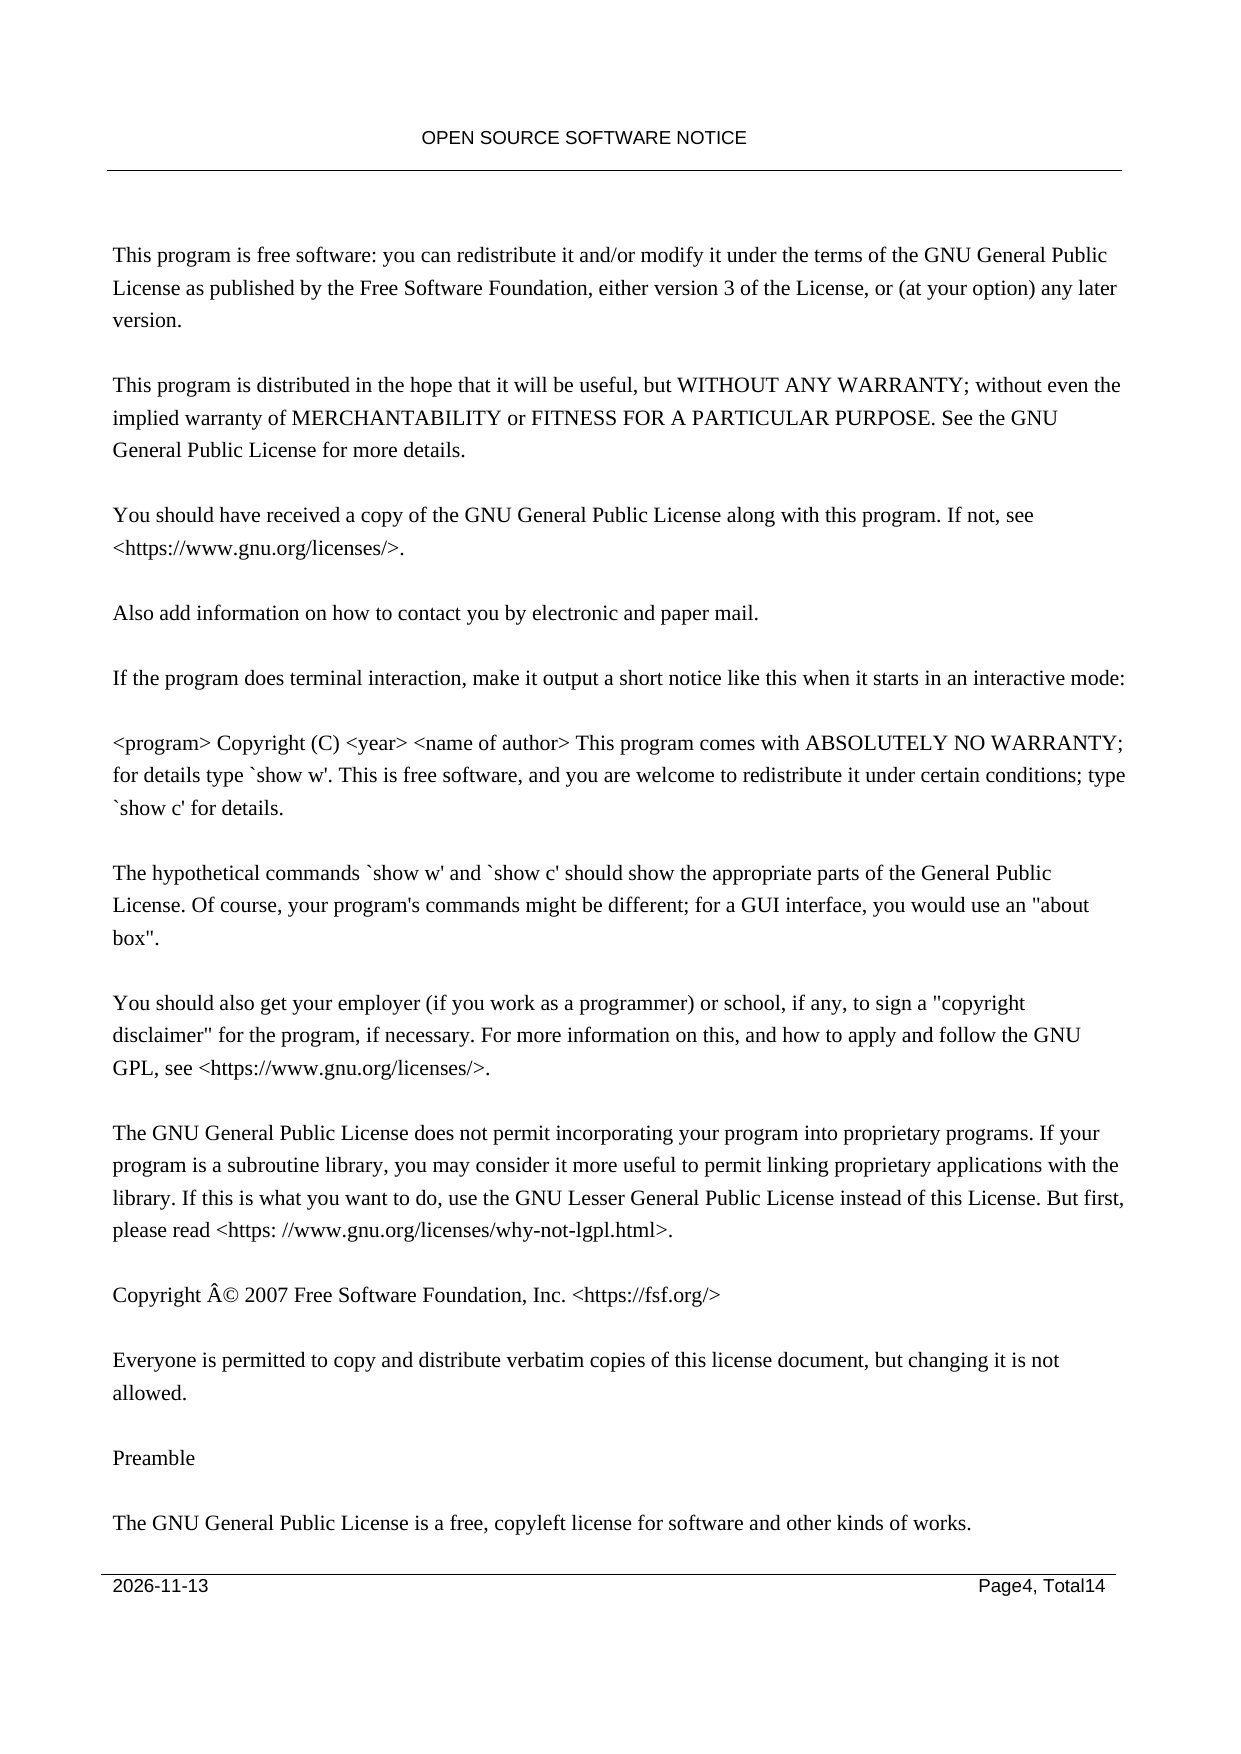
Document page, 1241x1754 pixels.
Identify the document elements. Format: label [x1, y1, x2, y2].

text [112, 206, 1128, 1539]
